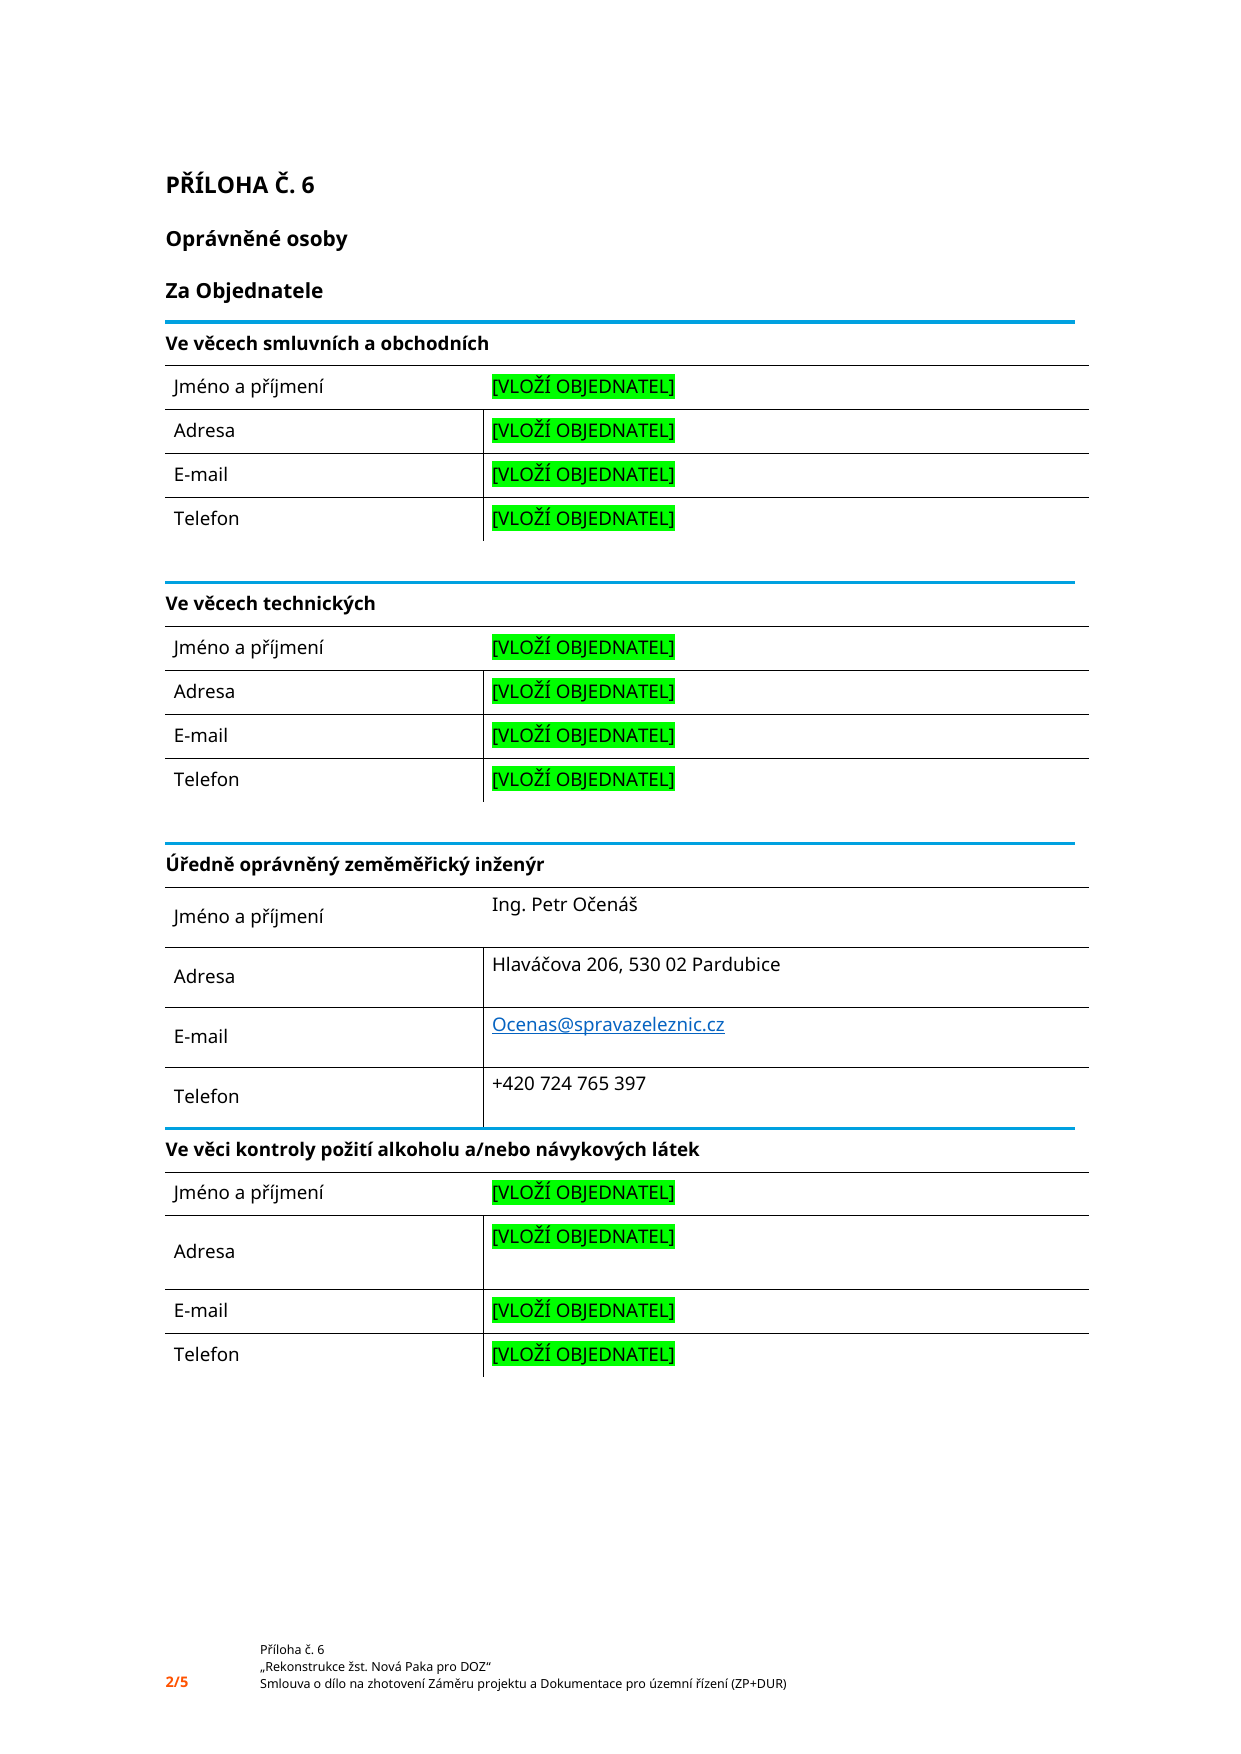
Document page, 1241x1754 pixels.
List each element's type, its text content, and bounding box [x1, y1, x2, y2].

table_cell Telefon [165, 759, 483, 802]
table_cell Telefon [165, 1068, 483, 1127]
table_header Ing. Petr Očenáš [484, 888, 1089, 947]
table_cell [VLOŽÍ OBJEDNATEL] [484, 1290, 1089, 1333]
table_header Jméno a příjmení [165, 1173, 484, 1215]
table_cell [VLOŽÍ OBJEDNATEL] [484, 410, 1089, 453]
table_cell Ocenas@spravazeleznic.cz [484, 1008, 1089, 1067]
table_cell Telefon [165, 1334, 483, 1377]
table_cell Adresa [165, 1216, 483, 1289]
table_cell Adresa [165, 671, 483, 714]
text Úředně oprávněný zeměměřický inženýr [165, 845, 1075, 877]
text Ve věcech technických [165, 584, 1075, 616]
table_cell E-mail [165, 1008, 483, 1067]
table_cell Adresa [165, 948, 483, 1007]
table_cell Adresa [165, 410, 483, 453]
table_header [VLOŽÍ OBJEDNATEL] [484, 366, 1089, 409]
text Ve věcech smluvních a obchodních [165, 324, 1075, 355]
table_header [VLOŽÍ OBJEDNATEL] [484, 627, 1089, 670]
table_cell Telefon [165, 498, 483, 541]
table_cell E-mail [165, 454, 483, 497]
table_cell [VLOŽÍ OBJEDNATEL] [484, 1216, 1089, 1289]
table_cell E-mail [165, 715, 483, 758]
table_cell [VLOŽÍ OBJEDNATEL] [484, 1334, 1089, 1377]
table_cell +420 724 765 397 [484, 1068, 1089, 1127]
text Oprávněné osoby [165, 224, 1075, 253]
table_cell [VLOŽÍ OBJEDNATEL] [484, 759, 1089, 802]
table_cell E-mail [165, 1290, 483, 1333]
table_header Jméno a příjmení [165, 888, 484, 947]
table_cell [VLOŽÍ OBJEDNATEL] [484, 715, 1089, 758]
table_cell [VLOŽÍ OBJEDNATEL] [484, 498, 1089, 541]
text Příloha č. 6 [165, 169, 1075, 201]
table_header Jméno a příjmení [165, 366, 484, 409]
text Ve věci kontroly požití alkoholu a/nebo návykových látek [165, 1130, 1075, 1161]
table_cell [VLOŽÍ OBJEDNATEL] [484, 454, 1089, 497]
table_header [VLOŽÍ OBJEDNATEL] [484, 1173, 1089, 1215]
table_cell [VLOŽÍ OBJEDNATEL] [484, 671, 1089, 714]
table_header Jméno a příjmení [165, 627, 484, 670]
table_cell Hlaváčova 206, 530 02 Pardubice [484, 948, 1089, 1007]
text Za Objednatele [165, 277, 1075, 305]
